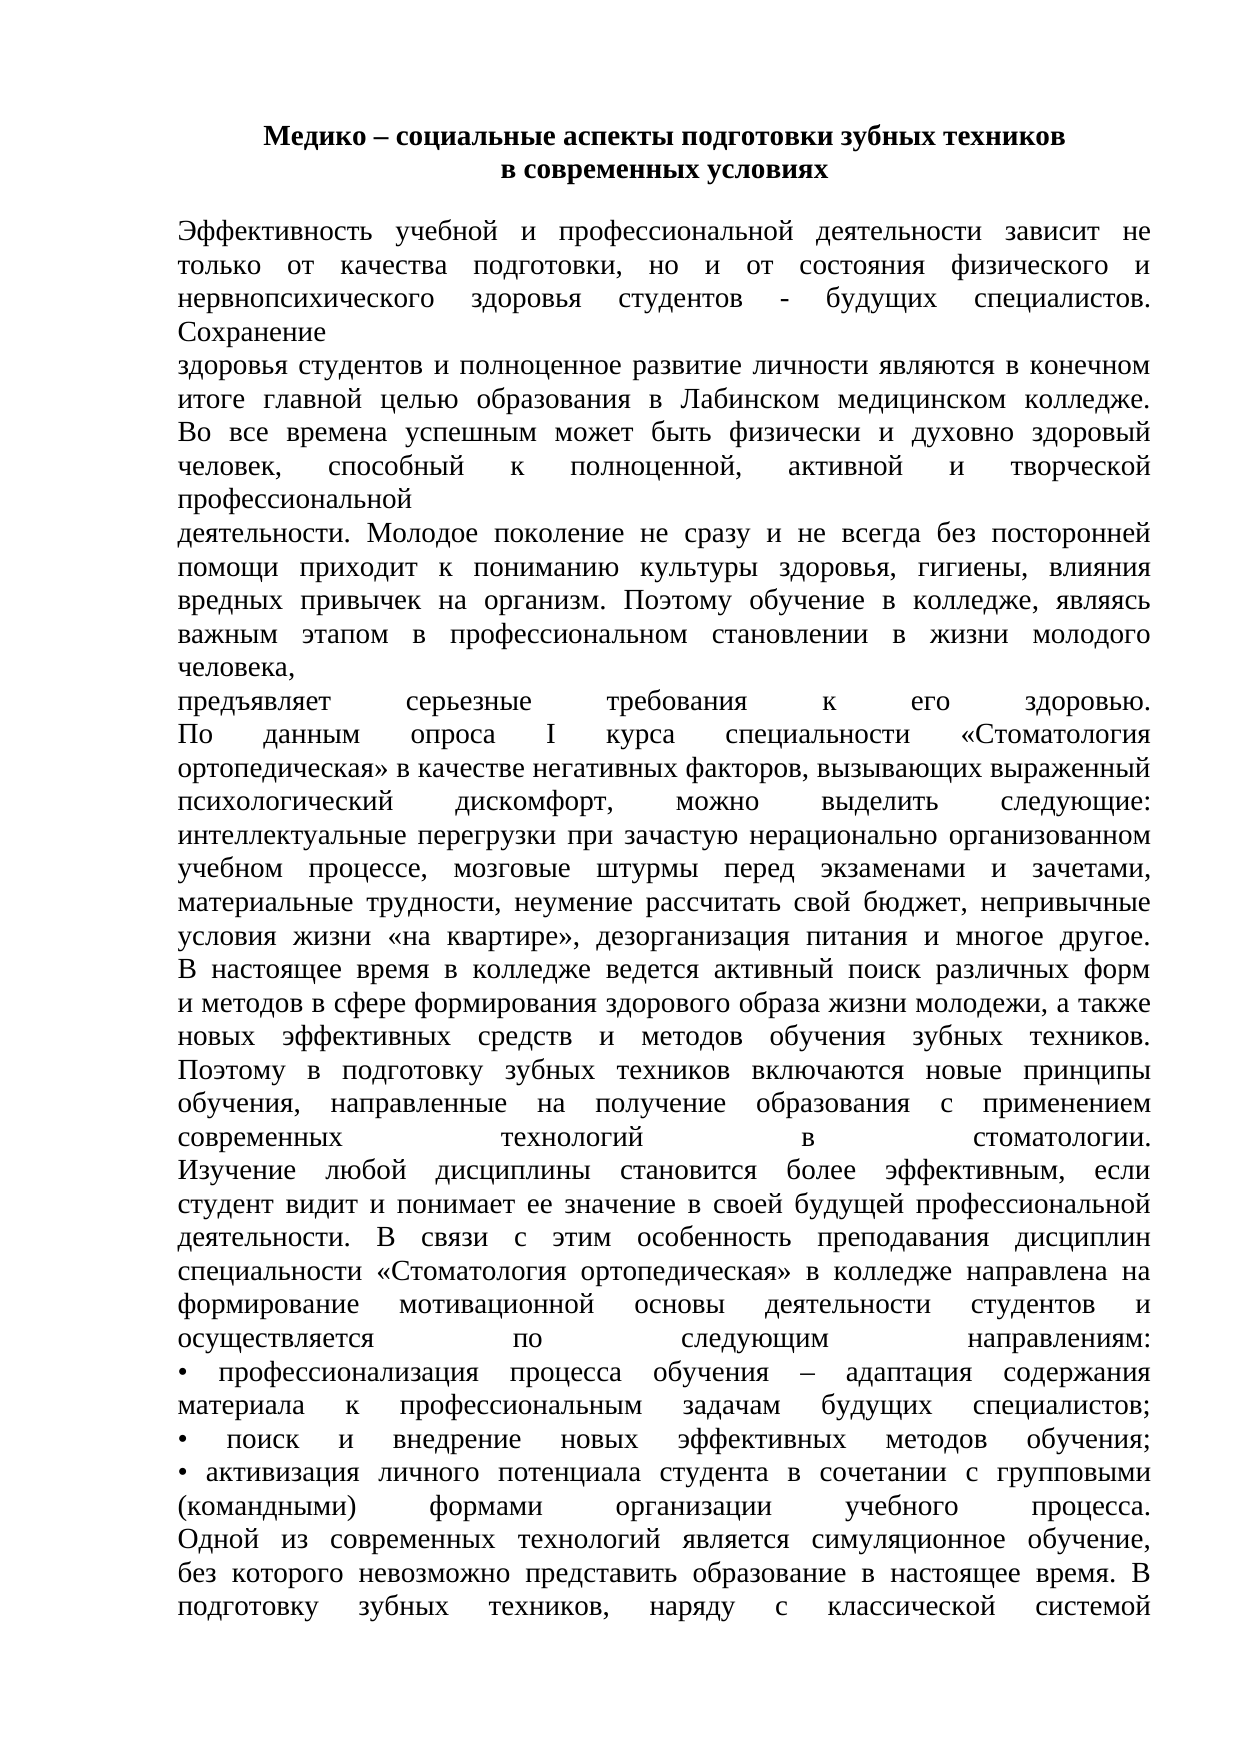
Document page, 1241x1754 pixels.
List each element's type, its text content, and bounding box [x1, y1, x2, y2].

text Медико – социальные аспекты подготовки зубных техников в современных условиях [177, 118, 1152, 213]
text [177, 213, 1152, 1622]
